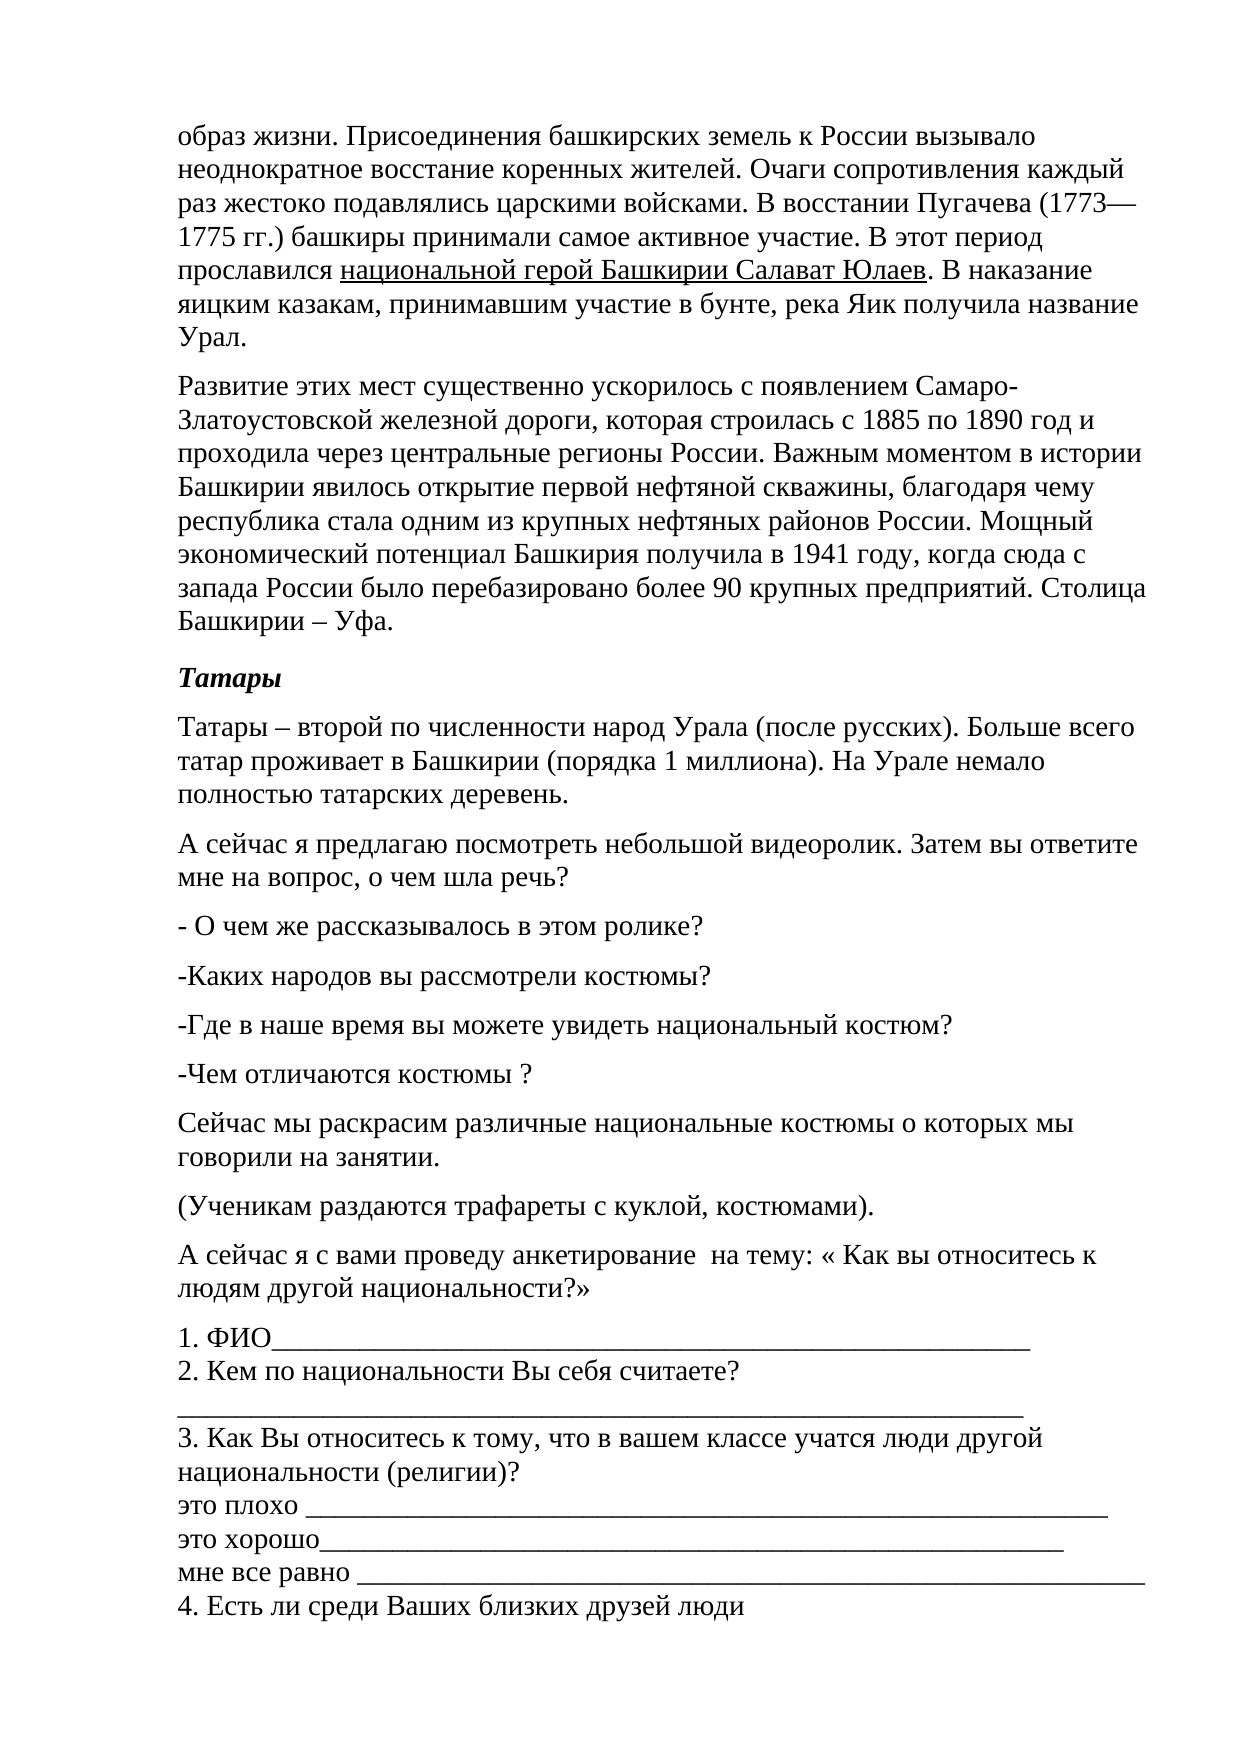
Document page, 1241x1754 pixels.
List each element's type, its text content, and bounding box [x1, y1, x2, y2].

text Сейчас мы раскрасим различные национальные костюмы о которых мы говорили на занятии. [177, 1105, 1152, 1172]
text - О чем же рассказывалось в этом ролике? [177, 908, 1152, 942]
subtitle Татары [177, 660, 1152, 694]
text это хорошо___________________________________________________ [177, 1521, 1152, 1554]
text мне все равно ______________________________________________________ [177, 1554, 1152, 1588]
text 2. Кем по национальности Вы себя считаете? [177, 1353, 1152, 1387]
text А сейчас я предлагаю посмотреть небольшой видеоролик. Затем вы ответите мне на вопрос, о чем шла речь? [177, 826, 1152, 893]
text -Чем отличаются костюмы ? [177, 1056, 1152, 1089]
text __________________________________________________________ [177, 1387, 1152, 1420]
text это плохо _______________________________________________________ [177, 1487, 1152, 1521]
text 1. ФИО____________________________________________________ [177, 1320, 1152, 1353]
text Татары – второй по численности народ Урала (после русских). Больше всего татар проживает в Башкирии (порядка 1 миллиона). На Урале немало полностью татарских деревень. [177, 709, 1152, 810]
text А сейчас я с вами проведу анкетирование на тему: « Как вы относитесь к людям другой национальности?» [177, 1237, 1152, 1304]
text (Ученикам раздаются трафареты с куклой, костюмами). [177, 1188, 1152, 1221]
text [177, 118, 1152, 353]
text 3. Как Вы относитесь к тому, что в вашем классе учатся люди другой национальности (религии)? [177, 1420, 1152, 1487]
text -Каких народов вы рассмотрели костюмы? [177, 958, 1152, 991]
text 4. Есть ли среди Ваших близких друзей люди [177, 1588, 1152, 1622]
text Развитие этих мест существенно ускорилось с появлением Самаро-Златоустовской железной дороги, которая строилась с 1885 по 1890 год и проходила через центральные регионы России. Важным моментом в истории Башкирии явилось открытие первой нефтяной скважины, благодаря чему республика стала одним из крупных нефтяных районов России. Мощный экономический потенциал Башкирия получила в 1941 году, когда сюда с запада России было перебазировано более 90 крупных предприятий. Столица Башкирии – Уфа. [177, 368, 1152, 637]
text -Где в наше время вы можете увидеть национальный костюм? [177, 1007, 1152, 1040]
